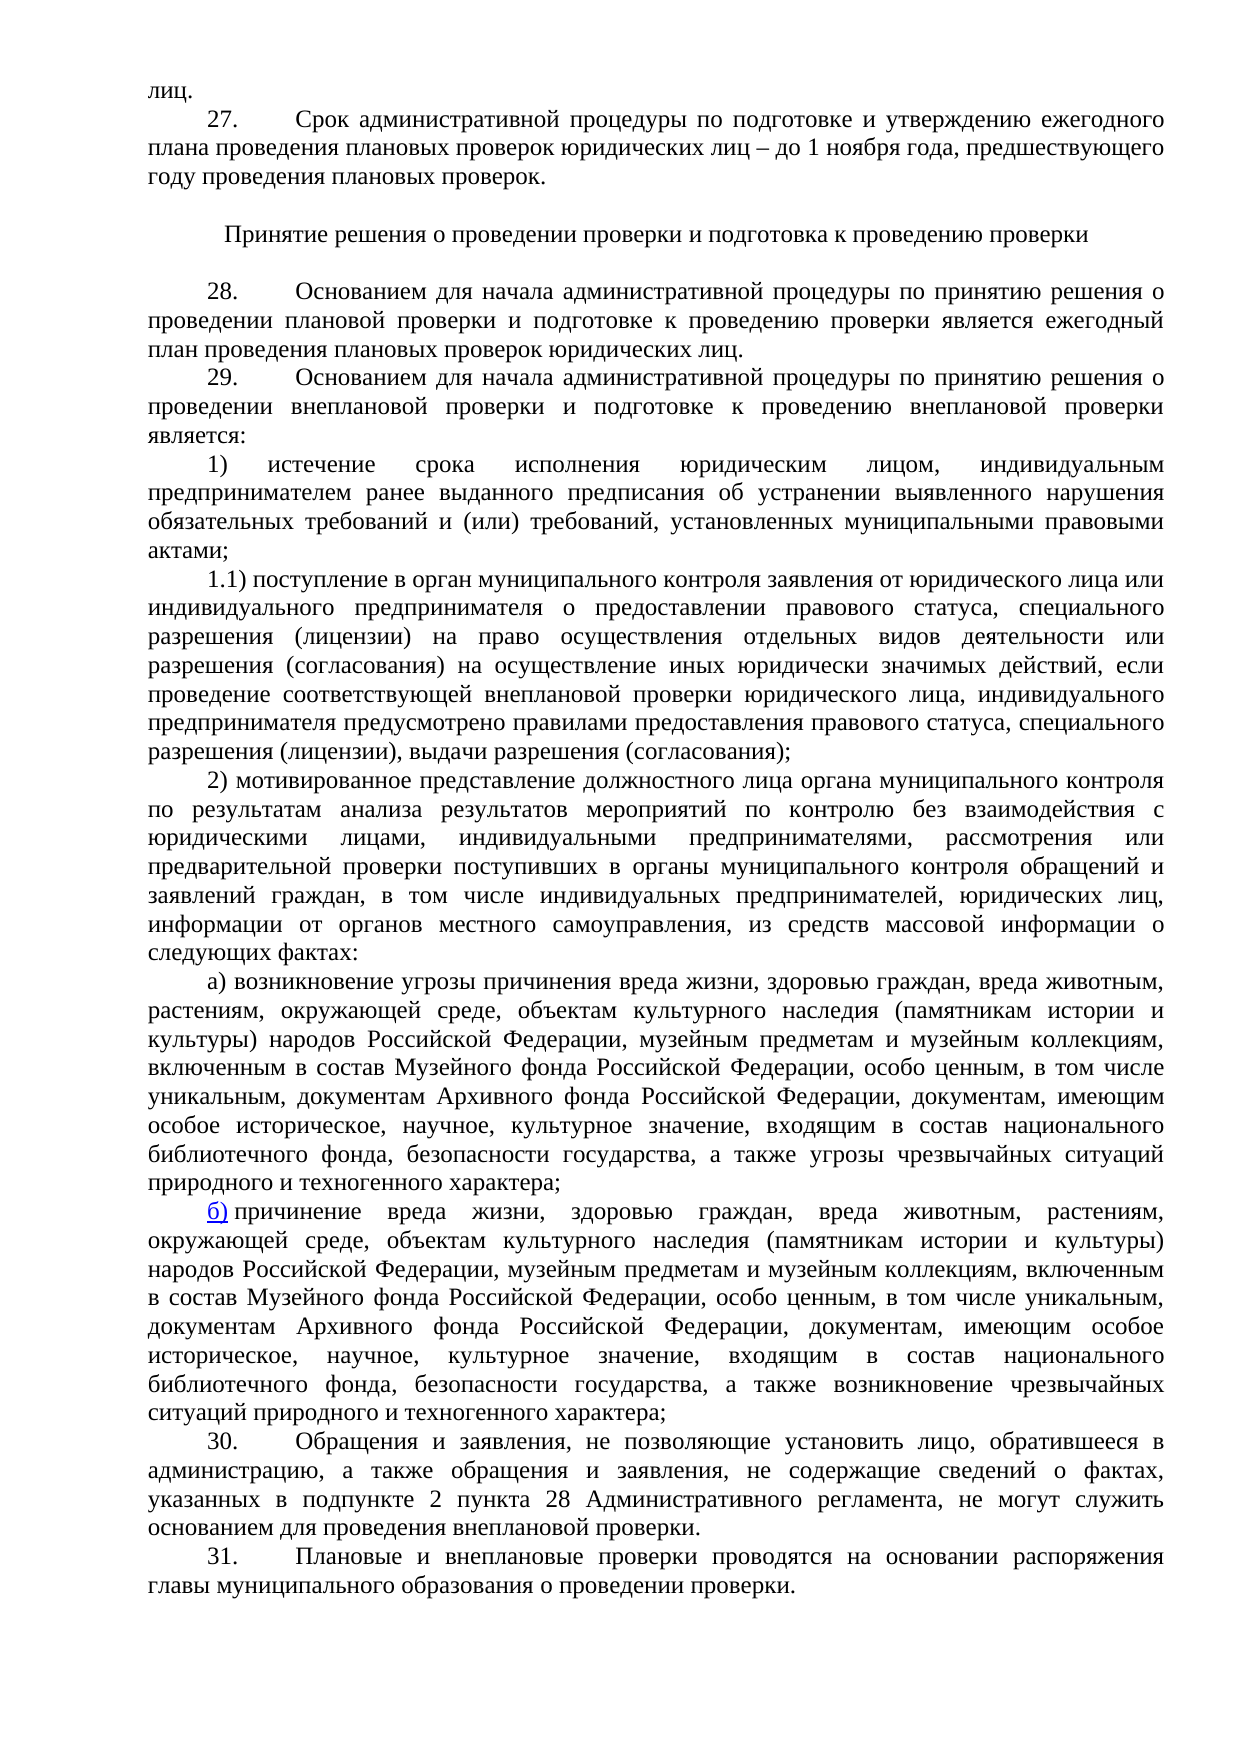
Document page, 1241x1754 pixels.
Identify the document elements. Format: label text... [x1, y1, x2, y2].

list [148, 75, 1165, 104]
text Принятие решения о проведении проверки и подготовка к проведению проверки [148, 219, 1165, 247]
list Основанием для начала административной процедуры по принятию решения о проведении внеплановой проверки и подготовке к проведению внеплановой проверки является: [148, 362, 1165, 449]
list Основанием для начала административной процедуры по принятию решения о проведении плановой проверки и подготовке к проведению проверки является ежегодный план проведения плановых проверок юридических лиц. [148, 276, 1165, 362]
text 1.1) поступление в орган муниципального контроля заявления от юридического лица или индивидуального предпринимателя о предоставлении правового статуса, специального разрешения (лицензии) на право осуществления отдельных видов деятельности или разрешения (согласования) на осуществление иных юридически значимых действий, если проведение соответствующей внеплановой проверки юридического лица, индивидуального предпринимателя предусмотрено правилами предоставления правового статуса, специального разрешения (лицензии), выдачи разрешения (согласования); [148, 564, 1165, 765]
list Срок административной процедуры по подготовке и утверждению ежегодного плана проведения плановых проверок юридических лиц – до 1 ноября года, предшествующего году проведения плановых проверок. [148, 104, 1165, 190]
text 2) мотивированное представление должностного лица органа муниципального контроля по результатам анализа результатов мероприятий по контролю без взаимодействия с юридическими лицами, индивидуальными предпринимателями, рассмотрения или предварительной проверки поступивших в органы муниципального контроля обращений и заявлений граждан, в том числе индивидуальных предпринимателей, юридических лиц, информации от органов местного самоуправления, из средств массовой информации о следующих фактах: [148, 765, 1165, 966]
text б) причинение вреда жизни, здоровью граждан, вреда животным, растениям, окружающей среде, объектам культурного наследия (памятникам истории и культуры) народов Российской Федерации, музейным предметам и музейным коллекциям, включенным в состав Музейного фонда Российской Федерации, особо ценным, в том числе уникальным, документам Архивного фонда Российской Федерации, документам, имеющим особое историческое, научное, культурное значение, входящим в состав национального библиотечного фонда, безопасности государства, а также возникновение чрезвычайных ситуаций природного и техногенного характера; [148, 1196, 1165, 1426]
text а) возникновение угрозы причинения вреда жизни, здоровью граждан, вреда животным, растениям, окружающей среде, объектам культурного наследия (памятникам истории и культуры) народов Российской Федерации, музейным предметам и музейным коллекциям, включенным в состав Музейного фонда Российской Федерации, особо ценным, в том числе уникальным, документам Архивного фонда Российской Федерации, документам, имеющим особое историческое, научное, культурное значение, входящим в состав национального библиотечного фонда, безопасности государства, а также угрозы чрезвычайных ситуаций природного и техногенного характера; [148, 966, 1165, 1196]
list Плановые и внеплановые проверки проводятся на основании распоряжения главы муниципального образования о проведении проверки. [148, 1541, 1165, 1599]
text 1) истечение срока исполнения юридическим лицом, индивидуальным предпринимателем ранее выданного предписания об устранении выявленного нарушения обязательных требований и (или) требований, установленных муниципальными правовыми актами; [148, 449, 1165, 564]
list Обращения и заявления, не позволяющие установить лицо, обратившееся в администрацию, а также обращения и заявления, не содержащие сведений о фактах, указанных в подпункте 2 пункта 28 Административного регламента, не могут служить основанием для проведения внеплановой проверки. [148, 1426, 1165, 1541]
